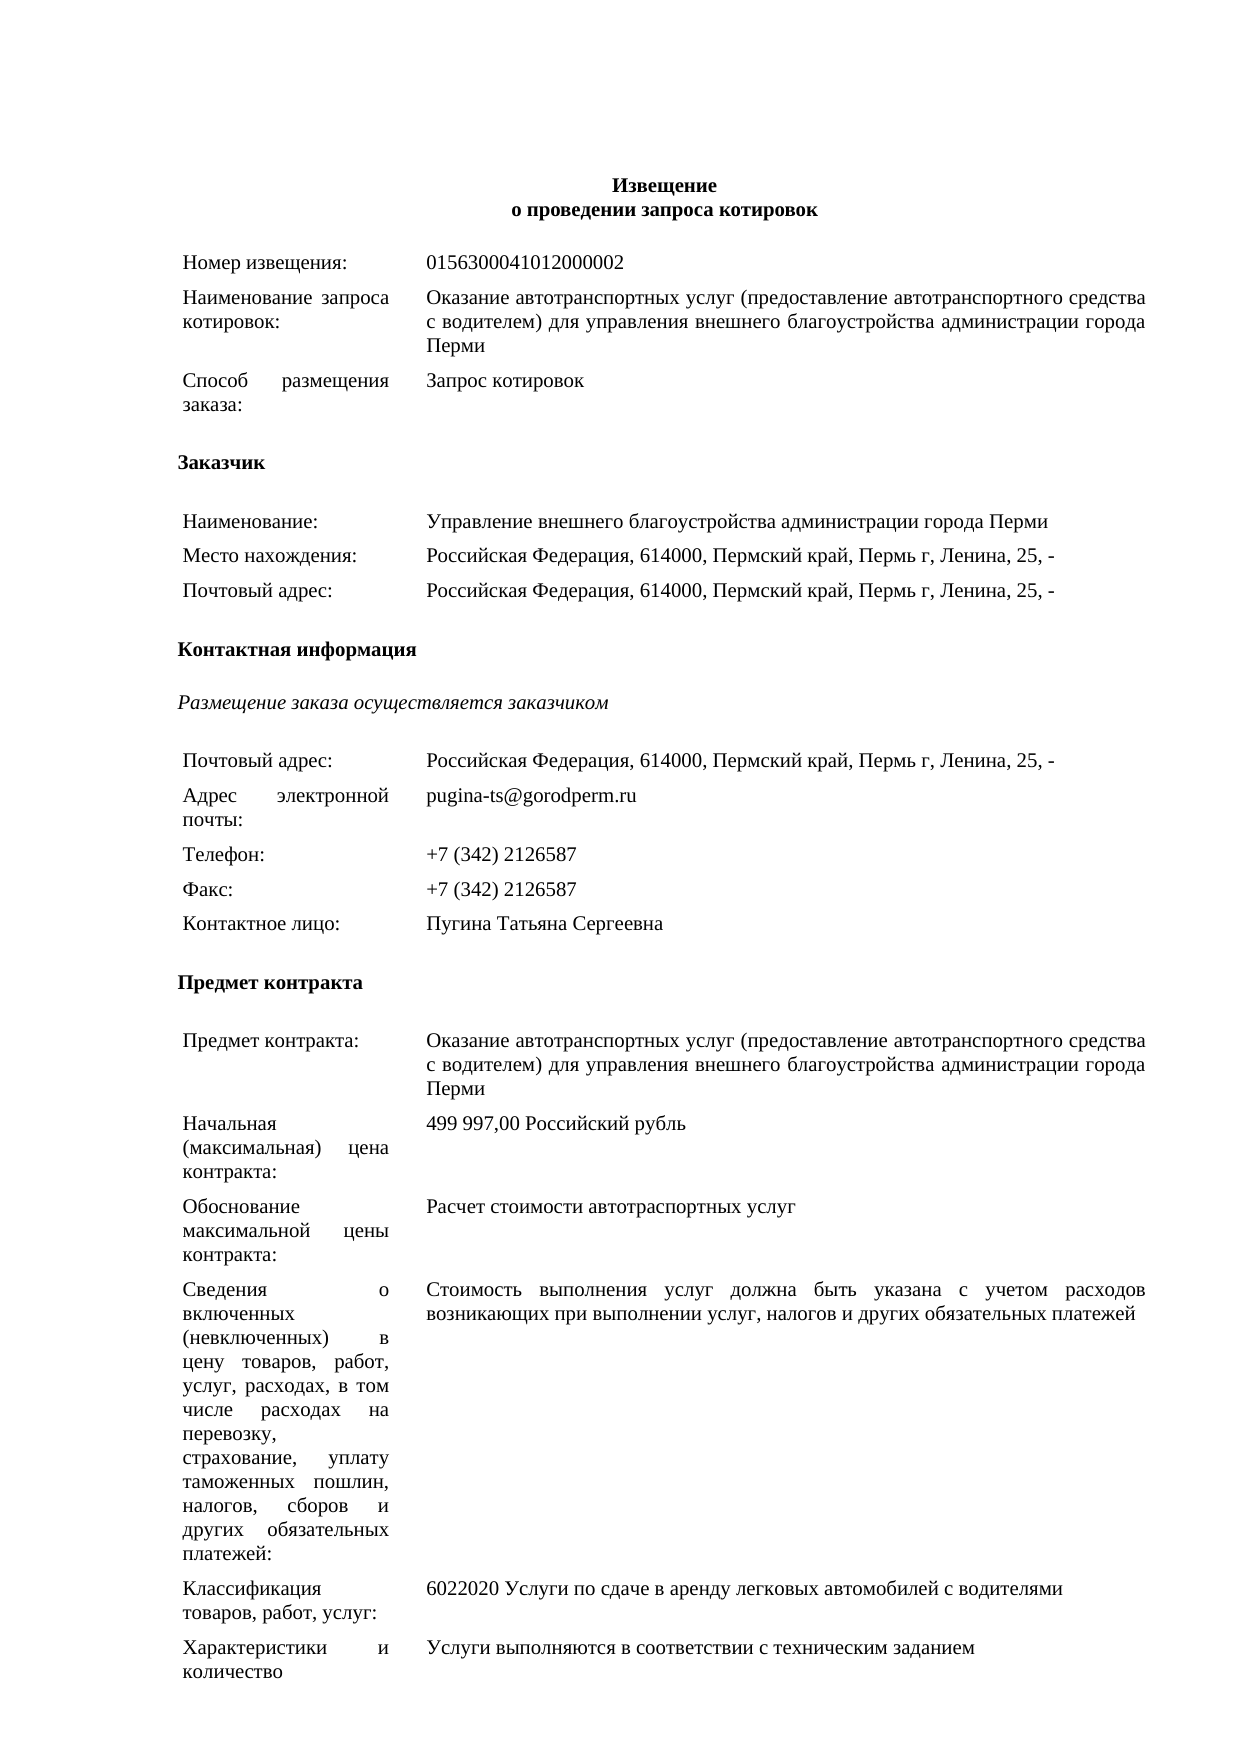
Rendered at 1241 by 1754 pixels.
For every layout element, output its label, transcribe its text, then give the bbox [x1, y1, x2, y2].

table_header 0156300041012000002 [421, 245, 1152, 279]
text Контактная информация [177, 637, 1152, 661]
table_cell Факс: [177, 871, 421, 906]
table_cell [177, 1630, 421, 1688]
table_cell Стоимость выполнения услуг должна быть указана с учетом расходов возникающих при выполнении услуг, налогов и других обязательных платежей [421, 1271, 1152, 1571]
table_cell Расчет стоимости автотраспортных услуг [421, 1189, 1152, 1271]
table_cell Наименование запроса котировок: [177, 279, 421, 362]
text Заказчик [177, 450, 1152, 474]
table_header Номер извещения: [177, 245, 421, 279]
table_cell Телефон: [177, 836, 421, 871]
table_cell +7 (342) 2126587 [421, 836, 1152, 871]
table_cell Обоснование максимальной цены контракта: [177, 1189, 421, 1271]
table_header Наименование: [177, 503, 421, 538]
table_header Управление внешнего благоустройства администрации города Перми [421, 503, 1152, 538]
table_cell 6022020 Услуги по сдаче в аренду легковых автомобилей с водителями [421, 1571, 1152, 1629]
table_cell Контактное лицо: [177, 906, 421, 941]
table_cell Начальная (максимальная) цена контракта: [177, 1106, 421, 1188]
table_cell Сведения о включенных (невключенных) в цену товаров, работ, услуг, расходах, в том числе расходах на перевозку, страхование, уплату таможенных пошлин, налогов, сборов и других обязательных платежей: [177, 1271, 421, 1571]
table_cell Адрес электронной почты: [177, 778, 421, 836]
table_cell Запрос котировок [421, 362, 1152, 421]
table_cell Российская Федерация, 614000, Пермский край, Пермь г, Ленина, 25, - [421, 573, 1152, 607]
text Предмет контракта [177, 970, 1152, 994]
table_header Российская Федерация, 614000, Пермский край, Пермь г, Ленина, 25, - [421, 743, 1152, 778]
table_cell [421, 1630, 1152, 1688]
text о проведении запроса котировок [177, 197, 1152, 221]
table_cell Почтовый адрес: [177, 573, 421, 607]
table_cell 499 997,00 Российский рубль [421, 1106, 1152, 1188]
table_header Почтовый адрес: [177, 743, 421, 778]
table_cell Место нахождения: [177, 538, 421, 573]
table_cell Оказание автотранспортных услуг (предоставление автотранспортного средства с водителем) для управления внешнего благоустройства администрации города Перми [421, 279, 1152, 362]
table_cell Способ размещения заказа: [177, 362, 421, 421]
table_header Предмет контракта: [177, 1023, 421, 1106]
table_cell Классификация товаров, работ, услуг: [177, 1571, 421, 1629]
table_cell pugina-ts@gorodperm.ru [421, 778, 1152, 836]
text Извещение [177, 172, 1152, 197]
table_cell Пугина Татьяна Сергеевна [421, 906, 1152, 941]
table_cell Российская Федерация, 614000, Пермский край, Пермь г, Ленина, 25, - [421, 538, 1152, 573]
text Размещение заказа осуществляется заказчиком [177, 690, 1152, 714]
table_header Оказание автотранспортных услуг (предоставление автотранспортного средства с водителем) для управления внешнего благоустройства администрации города Перми [421, 1023, 1152, 1106]
table_cell +7 (342) 2126587 [421, 871, 1152, 906]
